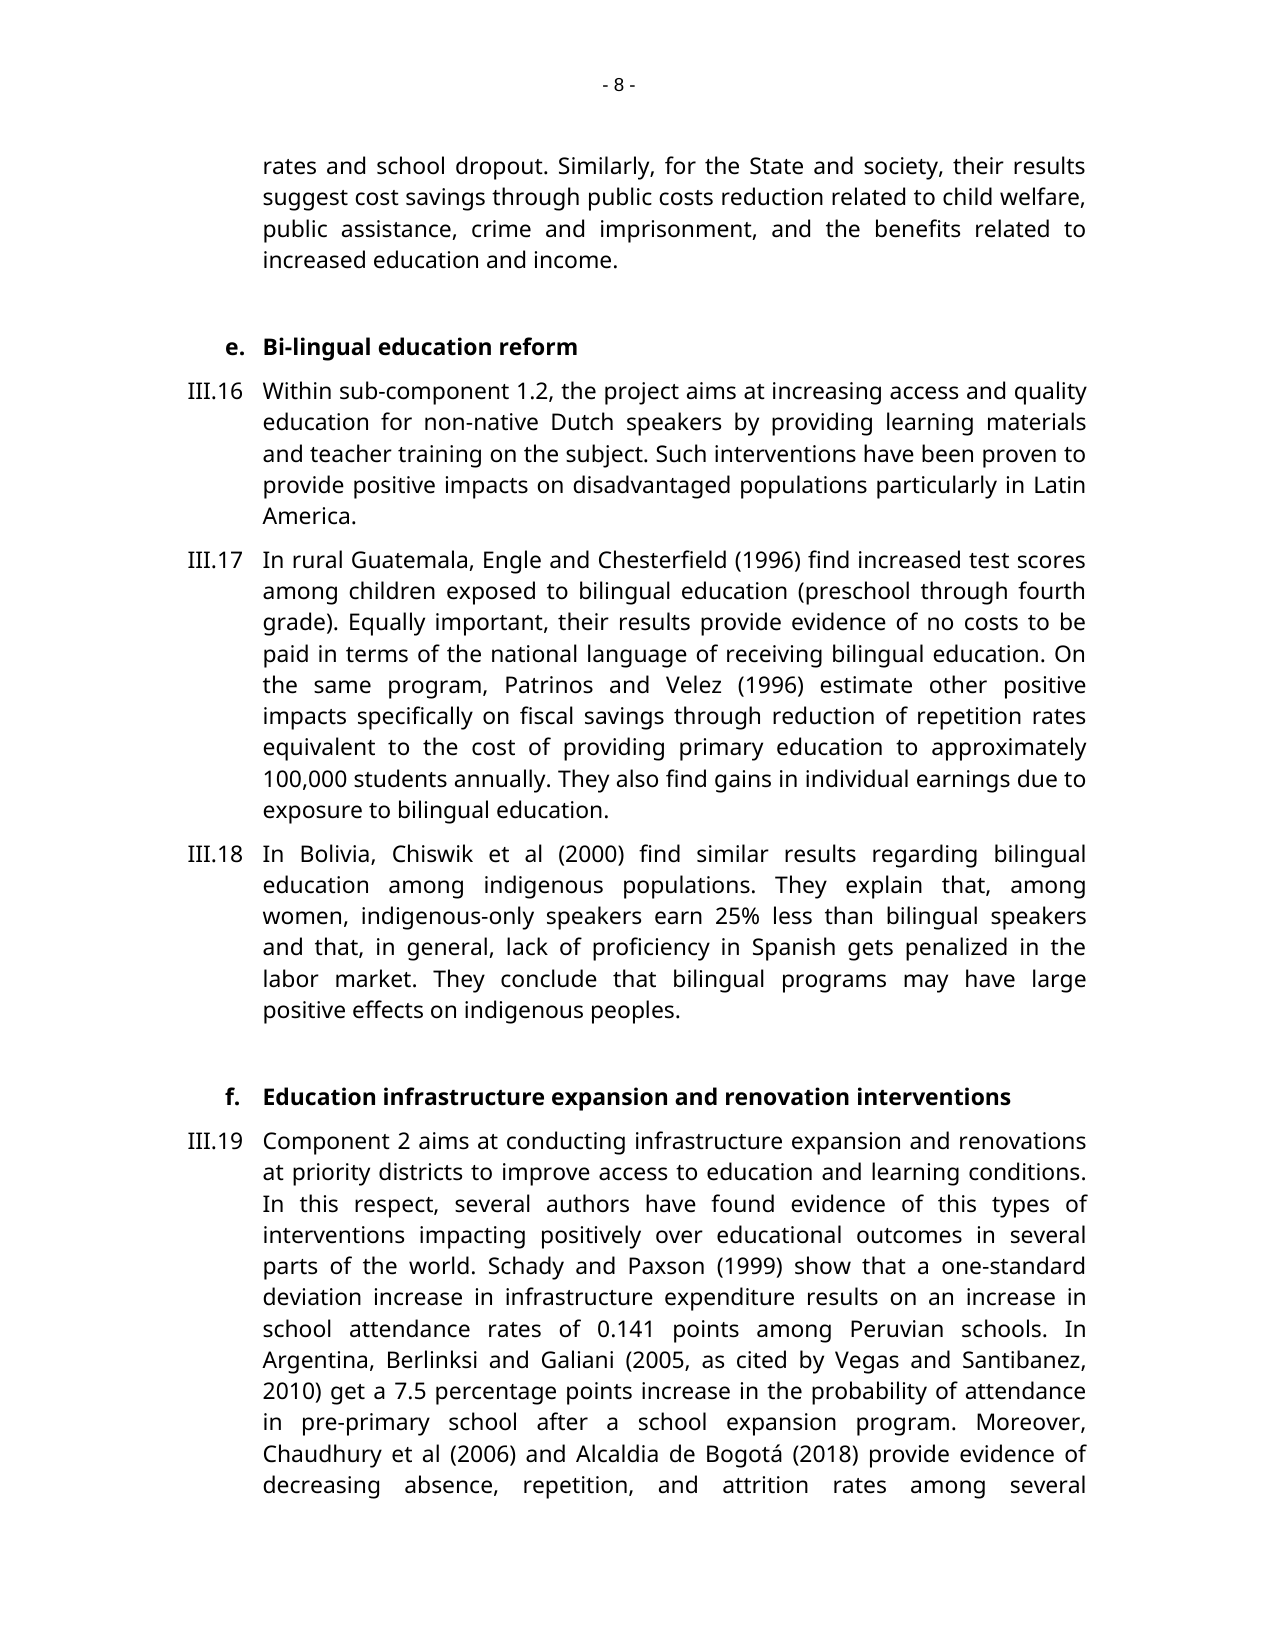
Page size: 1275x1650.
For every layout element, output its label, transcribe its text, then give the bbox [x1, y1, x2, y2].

text In Bolivia, Chiswik et al (2000) find similar results regarding bilingual education among indigenous populations. They explain that, among women, indigenous-only speakers earn 25% less than bilingual speakers and that, in general, lack of proficiency in Spanish gets penalized in the labor market. They conclude that bilingual programs may have large positive effects on indigenous peoples. [187, 837, 1087, 1025]
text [187, 150, 1087, 275]
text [187, 1125, 1087, 1500]
list Bi-lingual education reform [225, 331, 1087, 362]
list Education infrastructure expansion and renovation interventions [225, 1081, 1087, 1112]
text In rural Guatemala, Engle and Chesterfield (1996) find increased test scores among children exposed to bilingual education (preschool through fourth grade). Equally important, their results provide evidence of no costs to be paid in terms of the national language of receiving bilingual education. On the same program, Patrinos and Velez (1996) estimate other positive impacts specifically on fiscal savings through reduction of repetition rates equivalent to the cost of providing primary education to approximately 100,000 students annually. They also find gains in individual earnings due to exposure to bilingual education. [187, 544, 1087, 825]
text Within sub-component 1.2, the project aims at increasing access and quality education for non-native Dutch speakers by providing learning materials and teacher training on the subject. Such interventions have been proven to provide positive impacts on disadvantaged populations particularly in Latin America. [187, 375, 1087, 531]
